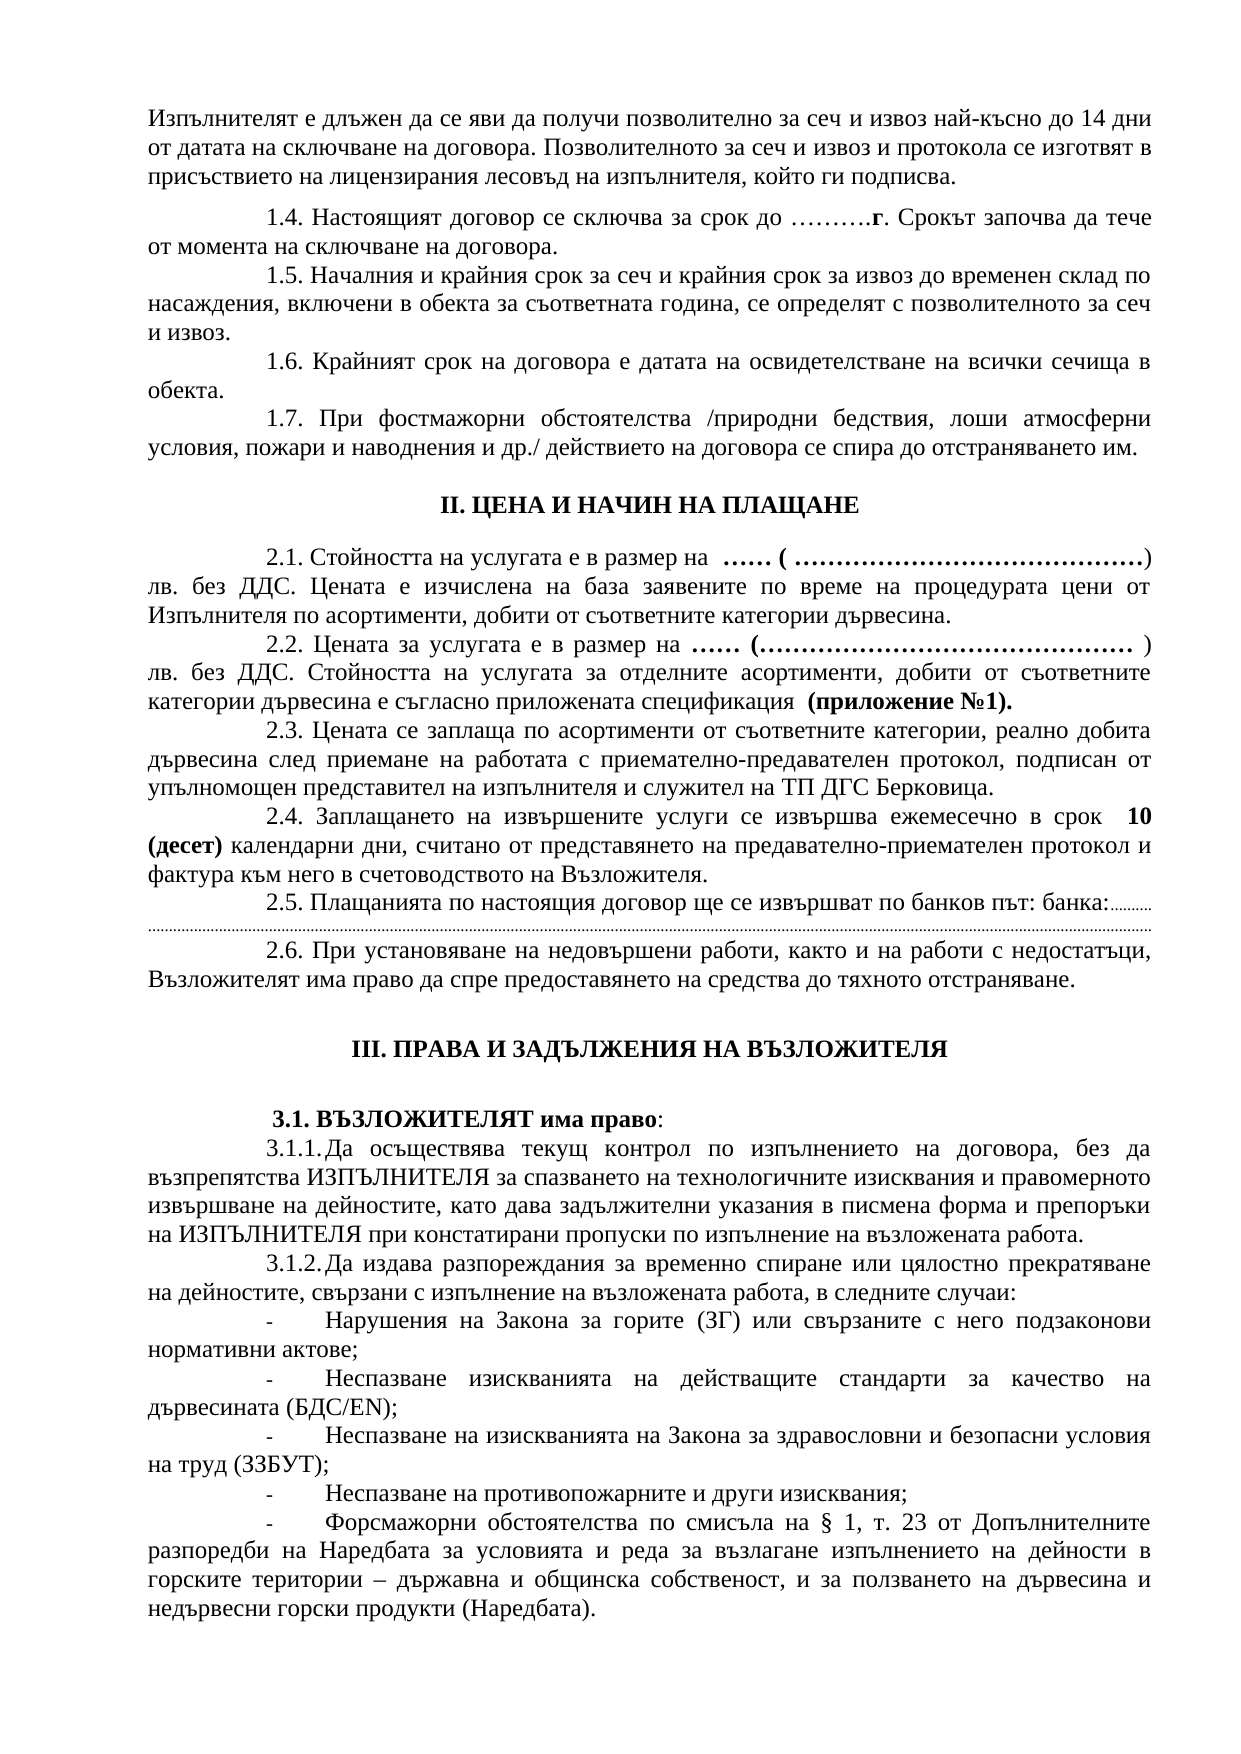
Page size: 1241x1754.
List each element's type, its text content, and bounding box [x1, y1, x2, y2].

list Да осъществява текущ контрол по изпълнението на договора, без да възпрепятства ИЗПЪЛНИТЕЛЯ за спазването на технологичните изисквания и правомерното извършване на дейностите, като дава задължителни указания в писмена форма и препоръки на изпълнителя при констатирани пропуски по изпълнение на възложената работа. [148, 1133, 1152, 1248]
text 2.6. При установяване на недовършени работи, както и на работи с недостатъци, Възложителят има право да спре предоставянето на средства до тяхното отстраняване. [148, 935, 1152, 993]
text 1.5. Началния и крайния срок за сеч и крайния срок за извоз до временен склад по насаждения, включени в обекта за съответната година, се определят с позволителното за сеч и извоз. [148, 260, 1152, 346]
text 2.5. Плащанията по настоящия договор ще се извършват по банков път: банка:.......... ................................................................................................................................................................................................................................................. [148, 887, 1152, 935]
list Неспазване изискванията на действащите стандарти за качество на дървесината (БДС/ЕN); [148, 1363, 1152, 1420]
list IІІ. ПРАВА И ЗАДЪЛЖЕНИЯ НА ВЪЗЛОЖИТЕЛЯ [148, 1034, 1152, 1063]
text 1.6. Крайният срок на договора е датата на освидетелстване на всички сечища в обекта. [148, 346, 1152, 403]
text 2.3. Цената се заплаща по асортименти от съответните категории, реално добита дървесина след приемане на работата с приемателно-предавателен протокол, подписан от упълномощен представител на изпълнителя и служител на ТП ДГС Берковица. [148, 715, 1152, 801]
subtitle II. ЦЕНА И НАЧИН НА ПЛАЩАНЕ [148, 490, 1152, 518]
text 2.4. Заплащането на извършените услуги се извършва ежемесечно в срок 10 (десет) календарни дни, считано от представянето на предавателно-приемателен протокол и фактура към него в счетоводството на Възложителя. [148, 801, 1152, 887]
list Неспазване на изискванията на Закона за здравословни и безопасни условия на труд (ЗЗБУТ); [148, 1420, 1152, 1478]
list Неспазване на противопожарните и други изисквания; [148, 1478, 1152, 1507]
text 2.2. Цената за услугата е в размер на …… (……………………………………… ) лв. без ДДС. Стойността на услугата за отделните асортименти, добити от съответните категории дървесина е съгласно приложената спецификация (приложение №1). [148, 629, 1152, 715]
text 1.4. Настоящият договор се сключва за срок до ……….г. Срокът започва да тече от момента на сключване на договора. [148, 202, 1152, 260]
list Нарушения на Закона за горите (ЗГ) или свързаните с него подзаконови нормативни актове; [148, 1305, 1152, 1363]
list Да издава разпореждания за временно спиране или цялостно прекратяване на дейностите, свързани с изпълнение на възложената работа, в следните случаи: [148, 1248, 1152, 1305]
list Форсмажорни обстоятелства по смисъла на § 1, т. 23 от Допълнителните разпоредби на Наредбата за условията и реда за възлагане изпълнението на дейности в горските територии – държавна и общинска собственост, и за ползването на дървесина и недървесни горски продукти (Наредбата). [148, 1507, 1152, 1622]
text 1.7. При фостмажорни обстоятелства /природни бедствия, лоши атмосферни условия, пожари и наводнения и др./ действието на договора се спира до отстраняването им. [148, 403, 1152, 461]
text 3.1. ВЪЗЛОЖИТЕЛЯТ има право: [148, 1104, 1152, 1133]
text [148, 103, 1152, 190]
text 2.1. Стойността на услугата е в размер на …… ( ……………………………………) лв. без ДДС. Цената е изчислена на база заявените по време на процедурата цени от Изпълнителя по асортименти, добити от съответните категории дървесина. [148, 542, 1152, 629]
